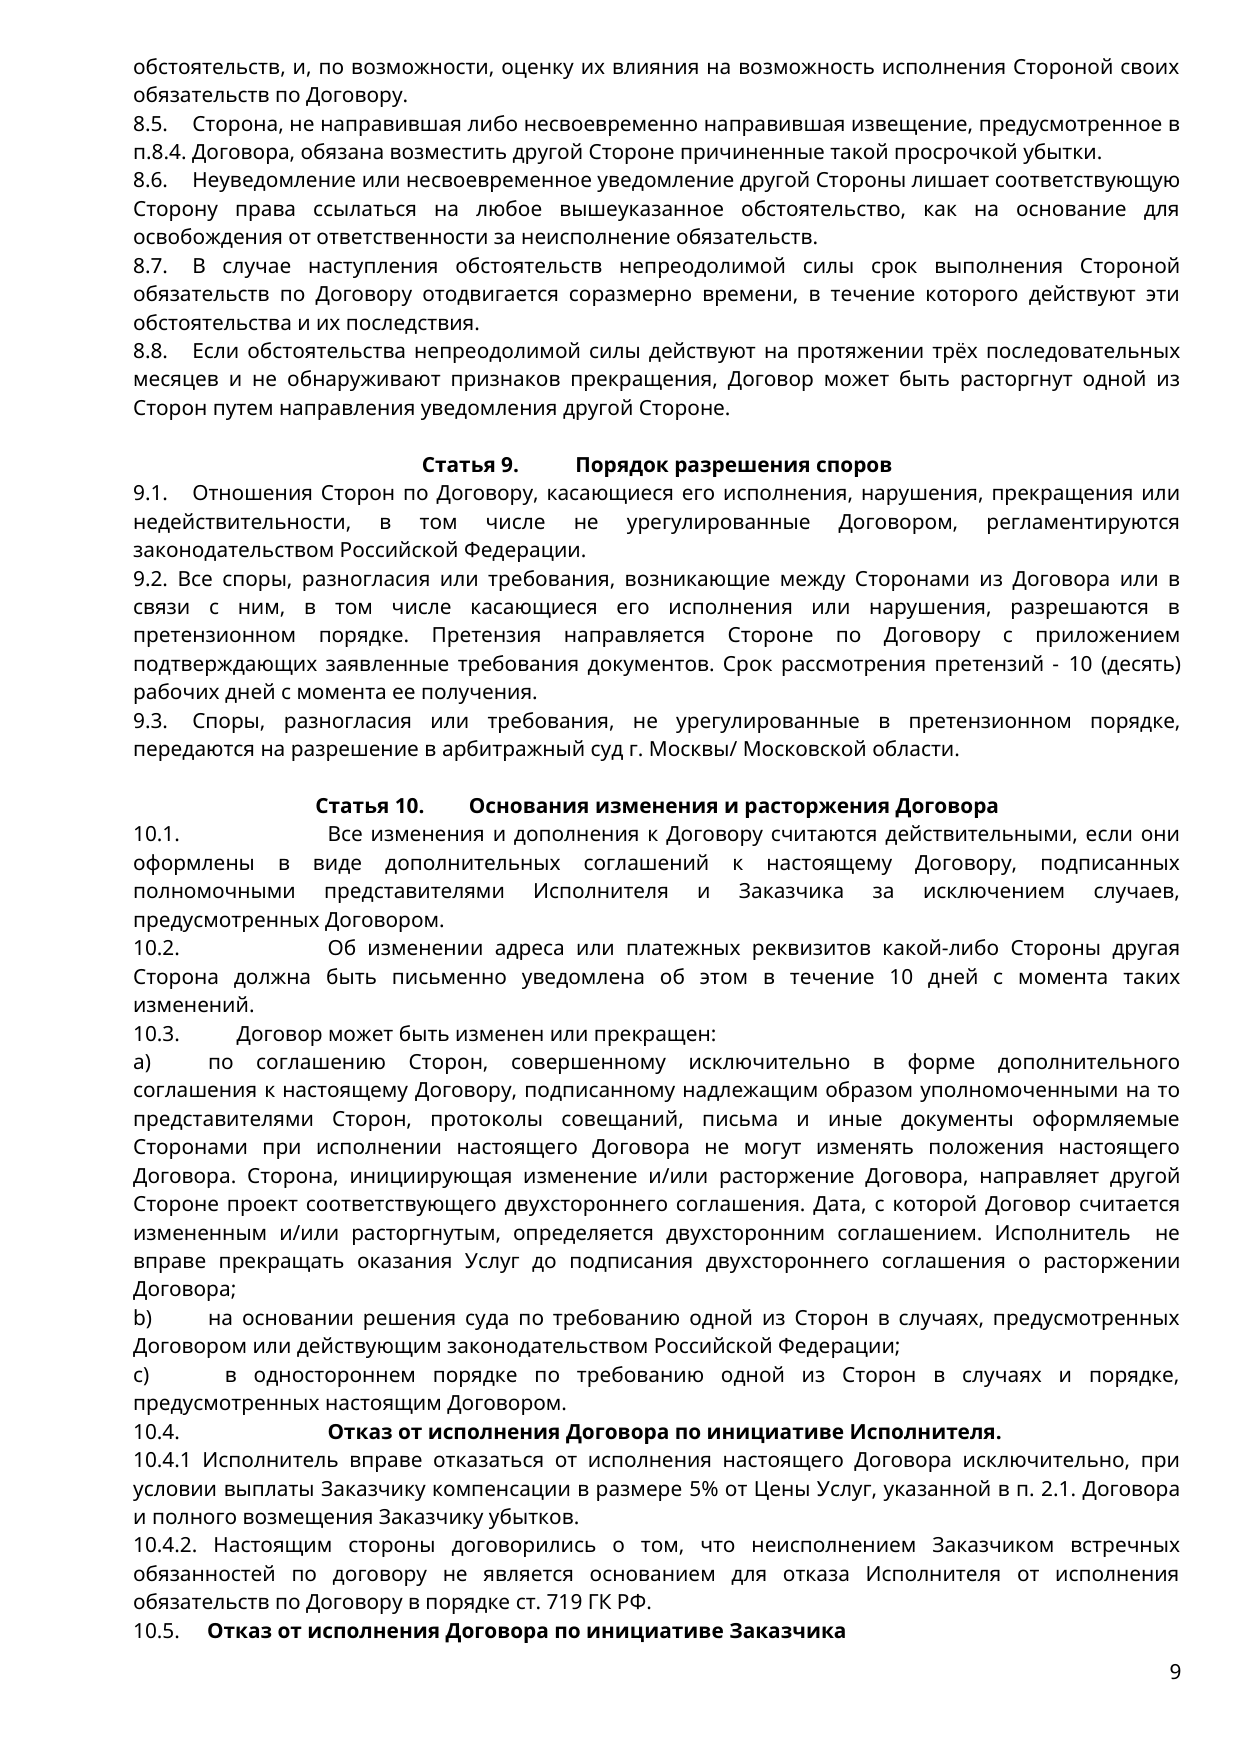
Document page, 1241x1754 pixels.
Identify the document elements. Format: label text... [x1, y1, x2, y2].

list Все споры, разногласия или требования, возникающие между Сторонами из Договора или в связи с ним, в том числе касающиеся его исполнения или нарушения, разрешаются в претензионном порядке. Претензия направляется Стороне по Договору с приложением подтверждающих заявленные требования документов. Срок рассмотрения претензий - 10 (десять) рабочих дней с момента ее получения. [133, 564, 1181, 706]
list в одностороннем порядке по требованию одной из Сторон в случаях и порядке, предусмотренных настоящим Договором. [133, 1360, 1181, 1417]
subtitle Основания изменения и расторжения Договора [133, 791, 1181, 819]
list Отношения Сторон по Договору, касающиеся его исполнения, нарушения, прекращения или недействительности, в том числе не урегулированные Договором, регламентируются законодательством Российской Федерации. [133, 478, 1181, 564]
subtitle В случае наступления обстоятельств непреодолимой силы срок выполнения Стороной обязательств по Договору отодвигается соразмерно времени, в течение которого действуют эти обстоятельства и их последствия. [133, 251, 1181, 336]
list Отказ от исполнения Договора по инициативе Исполнителя. [133, 1417, 1181, 1445]
list на основании решения суда по требованию одной из Сторон в случаях, предусмотренных Договором или действующим законодательством Российской Федерации; [133, 1303, 1181, 1360]
list Договор может быть изменен или прекращен: [133, 1019, 1181, 1047]
list по соглашению Сторон, совершенному исключительно в форме дополнительного соглашения к настоящему Договору, подписанному надлежащим образом уполномоченными на то представителями Сторон, протоколы совещаний, письма и иные документы оформляемые Сторонами при исполнении настоящего Договора не могут изменять положения настоящего Договора. Сторона, инициирующая изменение и/или расторжение Договора, направляет другой Стороне проект соответствующего двухстороннего соглашения. Дата, с которой Договор считается измененным и/или расторгнутым, определяется двухсторонним соглашением. Исполнитель не вправе прекращать оказания Услуг до подписания двухстороннего соглашения о расторжении Договора; [133, 1047, 1181, 1303]
list Об изменении адреса или платежных реквизитов какой-либо Стороны другая Сторона должна быть письменно уведомлена об этом в течение 10 дней с момента таких изменений. [133, 933, 1181, 1019]
subtitle Неуведомление или несвоевременное уведомление другой Стороны лишает соответствующую Сторону права ссылаться на любое вышеуказанное обстоятельство, как на основание для освобождения от ответственности за неисполнение обязательств. [133, 166, 1181, 251]
text 10.4.2. Настоящим стороны договорились о том, что неисполнением Заказчиком встречных обязанностей по договору не является основанием для отказа Исполнителя от исполнения обязательств по Договору в порядке ст. 719 ГК РФ. [133, 1531, 1181, 1616]
list Споры, разногласия или требования, не урегулированные в претензионном порядке, передаются на разрешение в арбитражный суд г. Москвы/ Московской области. [133, 706, 1181, 763]
subtitle Если обстоятельства непреодолимой силы действуют на протяжении трёх последовательных месяцев и не обнаруживают признаков прекращения, Договор может быть расторгнут одной из Сторон путем направления уведомления другой Стороне. [133, 336, 1181, 421]
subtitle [133, 52, 1181, 109]
list Отказ от исполнения Договора по инициативе Заказчика [133, 1616, 1181, 1644]
text 10.4.1 Исполнитель вправе отказаться от исполнения настоящего Договора исключительно, при условии выплаты Заказчику компенсации в размере 5% от Цены Услуг, указанной в п. 2.1. Договора и полного возмещения Заказчику убытков. [133, 1445, 1181, 1531]
list Все изменения и дополнения к Договору считаются действительными, если они оформлены в виде дополнительных соглашений к настоящему Договору, подписанных полномочными представителями Исполнителя и Заказчика за исключением случаев, предусмотренных Договором. [133, 819, 1181, 933]
subtitle Порядок разрешения споров [133, 450, 1181, 478]
subtitle Сторона, не направившая либо несвоевременно направившая извещение, предусмотренное в п.8.4. Договора, обязана возместить другой Стороне причиненные такой просрочкой убытки. [133, 109, 1181, 166]
